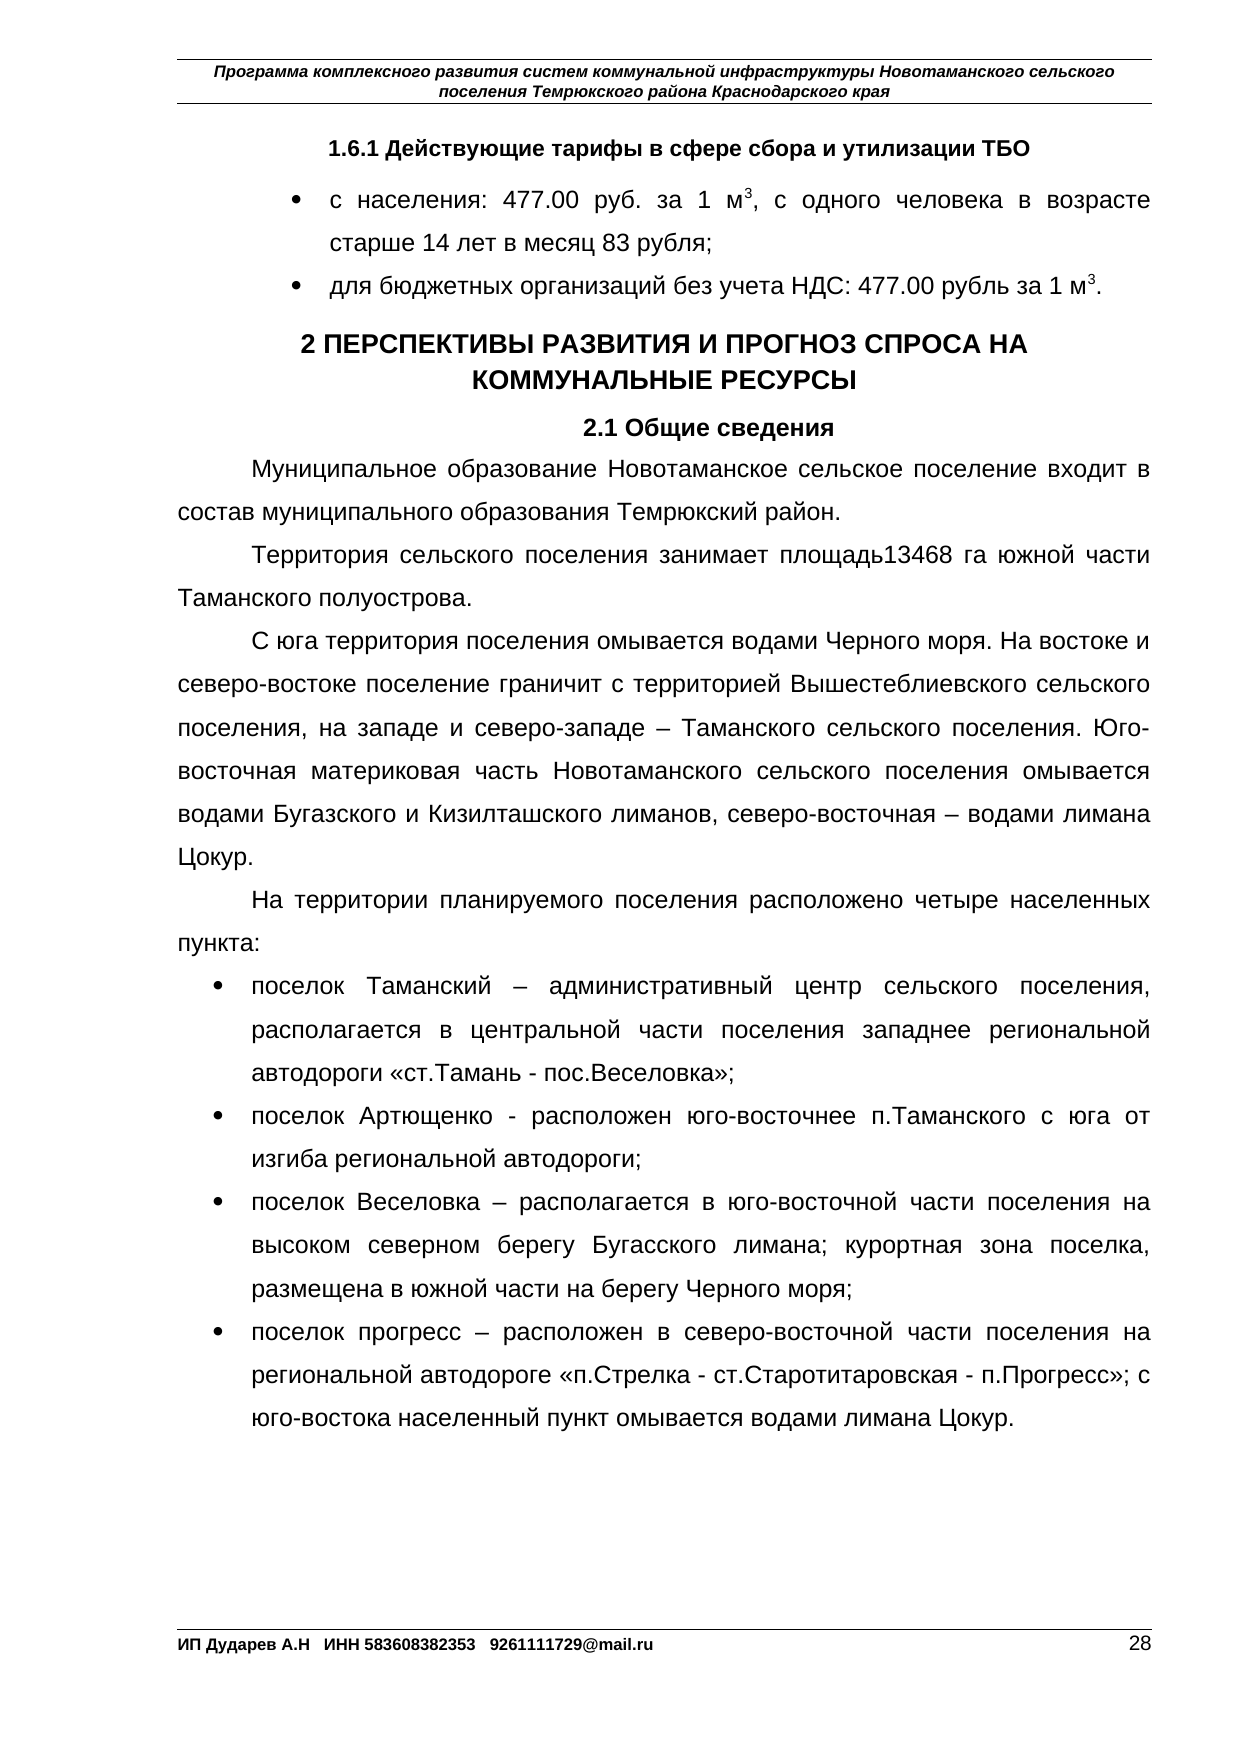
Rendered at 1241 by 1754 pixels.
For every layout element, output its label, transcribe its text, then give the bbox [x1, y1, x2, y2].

list поселок Веселовка – располагается в юго-восточной части поселения на высоком северном берегу Бугасского лимана; курортная зона поселка, размещена в южной части на берегу Черного моря; [213, 1187, 1152, 1302]
text На территории планируемого поселения расположено четыре населенных пункта: [177, 885, 1152, 957]
text Муниципальное образование Новотаманское сельское поселение входит в состав муниципального образования Темрюкский район. [177, 454, 1152, 526]
list с населения: 477.00 руб. за 1 м3, с одного человека в возрасте старше 14 лет в месяц 83 рубля; [292, 174, 1152, 260]
subtitle Общие сведения [236, 413, 1152, 441]
list для бюджетных организаций без учета НДС: 477.00 рубль за 1 м3. [292, 260, 1152, 303]
text Территория сельского поселения занимает площадь13468 га южной части Таманского полуострова. [177, 540, 1152, 612]
subtitle Действующие тарифы в сфере сбора и утилизации ТБО [177, 135, 1152, 162]
list поселок Таманский – административный центр сельского поселения, располагается в центральной части поселения западнее региональной автодороги «ст.Тамань - пос.Веселовка»; [213, 971, 1152, 1086]
list поселок прогресс – расположен в северо-восточной части поселения на региональной автодороге «п.Стрелка - ст.Старотитаровская - п.Прогресс»; с юго-востока населенный пункт омывается водами лимана Цокур. [213, 1317, 1152, 1432]
list поселок Артющенко - расположен юго-восточнее п.Таманского с юга от изгиба региональной автодороги; [213, 1101, 1152, 1173]
subtitle Перспективы развития и прогноз спроса на коммунальные ресурсы [177, 328, 1152, 395]
text С юга территория поселения омывается водами Черного моря. На востоке и северо-востоке поселение граничит с территорией Вышестеблиевского сельского поселения, на западе и северо-западе – Таманского сельского поселения. Юго-восточная материковая часть Новотаманского сельского поселения омывается водами Бугазского и Кизилташского лиманов, северо-восточная – водами лимана Цокур. [177, 626, 1152, 871]
